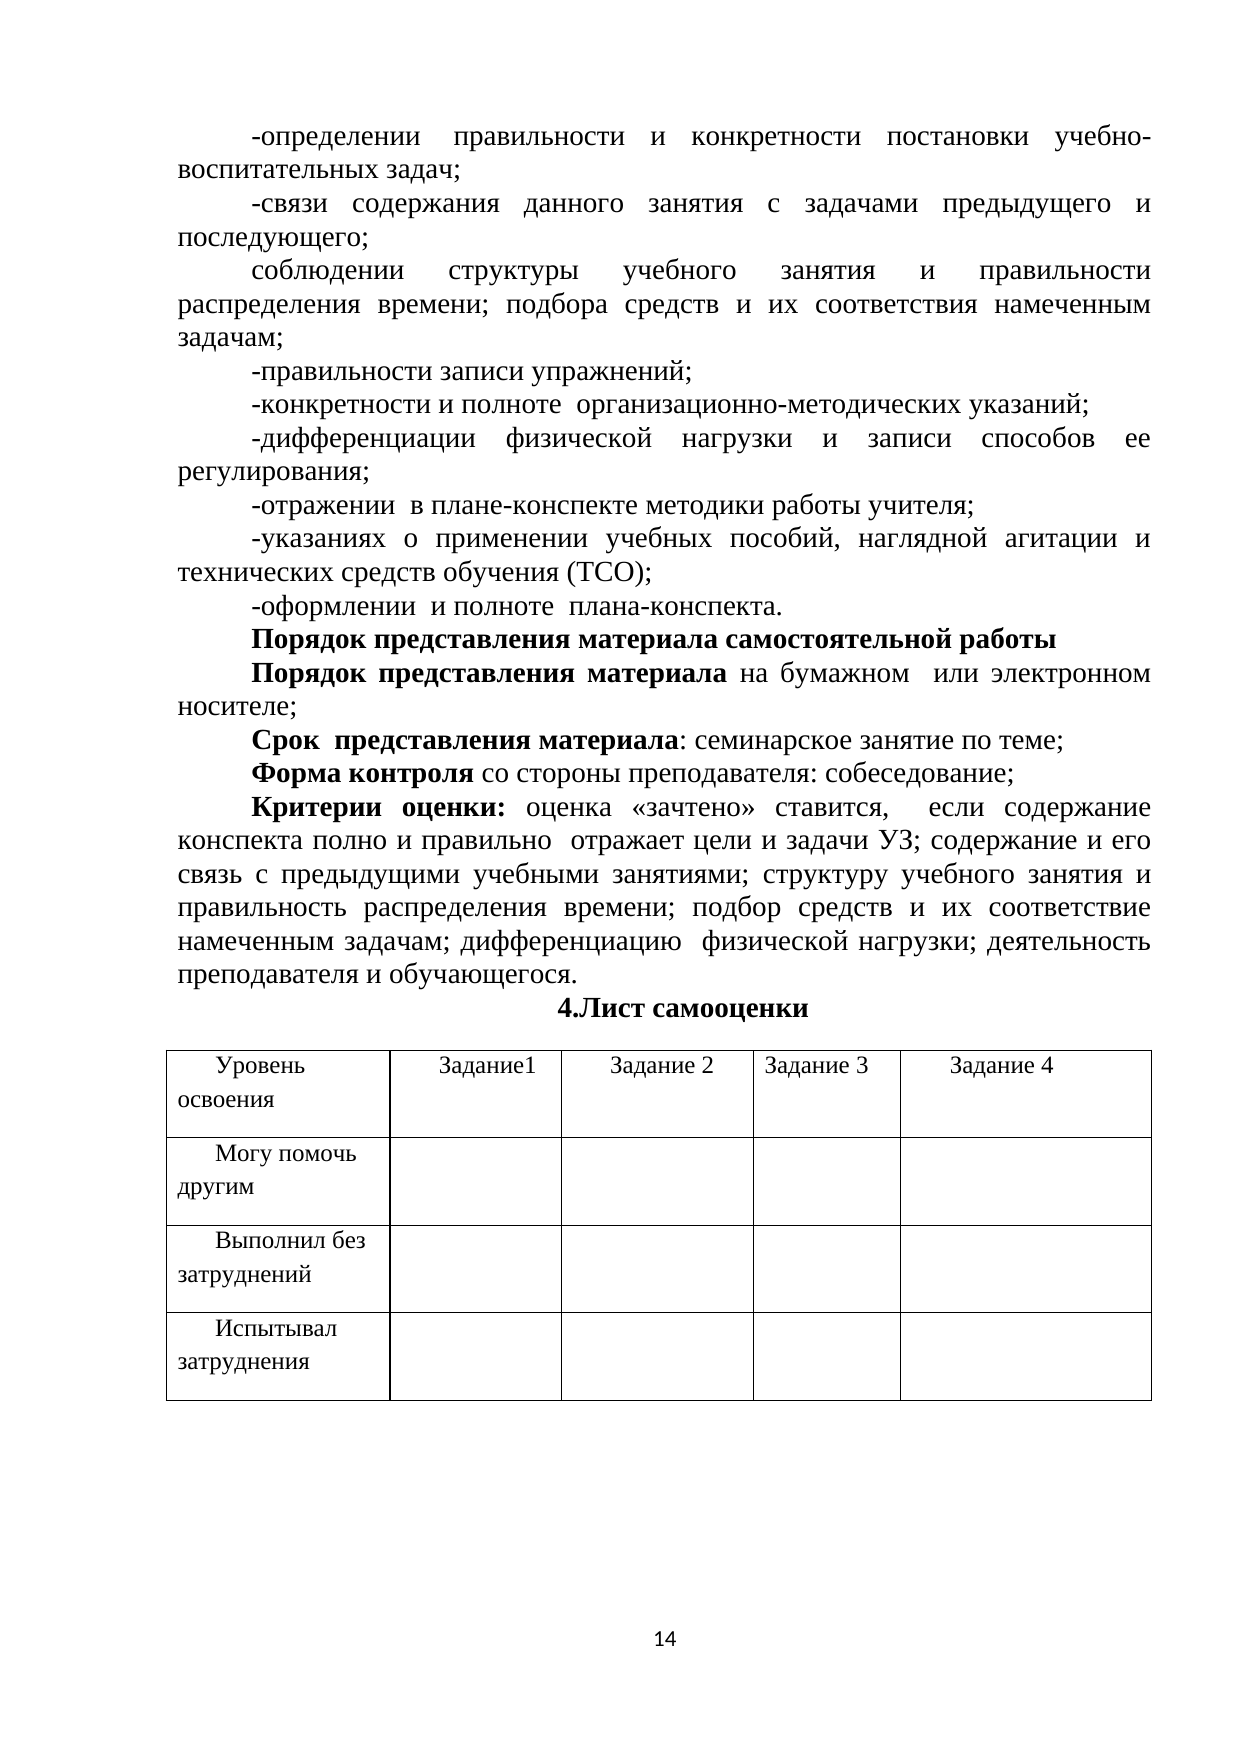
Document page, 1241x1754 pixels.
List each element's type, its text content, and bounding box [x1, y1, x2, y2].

text -оформлении и полноте плана-конспекта. [177, 588, 1152, 621]
table_cell [901, 1138, 1151, 1224]
text -указаниях о применении учебных пособий, наглядной агитации и технических средств обучения (ТСО); [177, 521, 1152, 588]
table_header Уровень освоения [167, 1051, 389, 1137]
table_cell [391, 1226, 561, 1312]
text Критерии оценки: оценка «зачтено» ставится, если содержание конспекта полно и правильно отражает цели и задачи УЗ; содержание и его связь с предыдущими учебными занятиями; структуру учебного занятия и правильность распределения времени; подбор средств и их соответствие намеченным задачам; дифференциацию физической нагрузки; деятельность преподавателя и обучающегося. [177, 789, 1152, 990]
text 4.Лист самооценки [177, 990, 1152, 1024]
table_cell [901, 1313, 1151, 1399]
table_cell [391, 1313, 561, 1399]
text -правильности записи упражнений; [177, 353, 1152, 386]
table_cell Испытывал затруднения [167, 1313, 389, 1399]
table_cell [901, 1226, 1151, 1312]
table_cell [754, 1313, 900, 1399]
table_header Задание 2 [562, 1051, 753, 1137]
text -связи содержания данного занятия с задачами предыдущего и последующего; [177, 185, 1152, 252]
text -отражении в плане-конспекте методики работы учителя; [177, 487, 1152, 521]
table_cell Выполнил без затруднений [167, 1226, 389, 1312]
text -дифференциации физической нагрузки и записи способов ее регулирования; [177, 420, 1152, 487]
table_cell Могу помочь другим [167, 1138, 389, 1224]
table_cell [391, 1138, 561, 1224]
table_cell [562, 1313, 753, 1399]
table_header Задание1 [391, 1051, 561, 1137]
text -определении правильности и конкретности постановки учебно-воспитательных задач; [177, 118, 1152, 185]
table_cell [562, 1226, 753, 1312]
table_cell [562, 1138, 753, 1224]
text Форма контроля со стороны преподавателя: собеседование; [177, 755, 1152, 789]
table_header Задание 4 [901, 1051, 1151, 1137]
table_cell [754, 1226, 900, 1312]
subtitle Срок представления материала: семинарское занятие по теме; [177, 722, 1152, 755]
text соблюдении структуры учебного занятия и правильности распределения времени; подбора средств и их соответствия намеченным задачам; [177, 252, 1152, 353]
text Порядок представления материала на бумажном или электронном носителе; [177, 655, 1152, 722]
table_header Задание 3 [754, 1051, 900, 1137]
text Порядок представления материала самостоятельной работы [177, 621, 1152, 655]
table_cell [754, 1138, 900, 1224]
text -конкретности и полноте организационно-методических указаний; [177, 386, 1152, 420]
